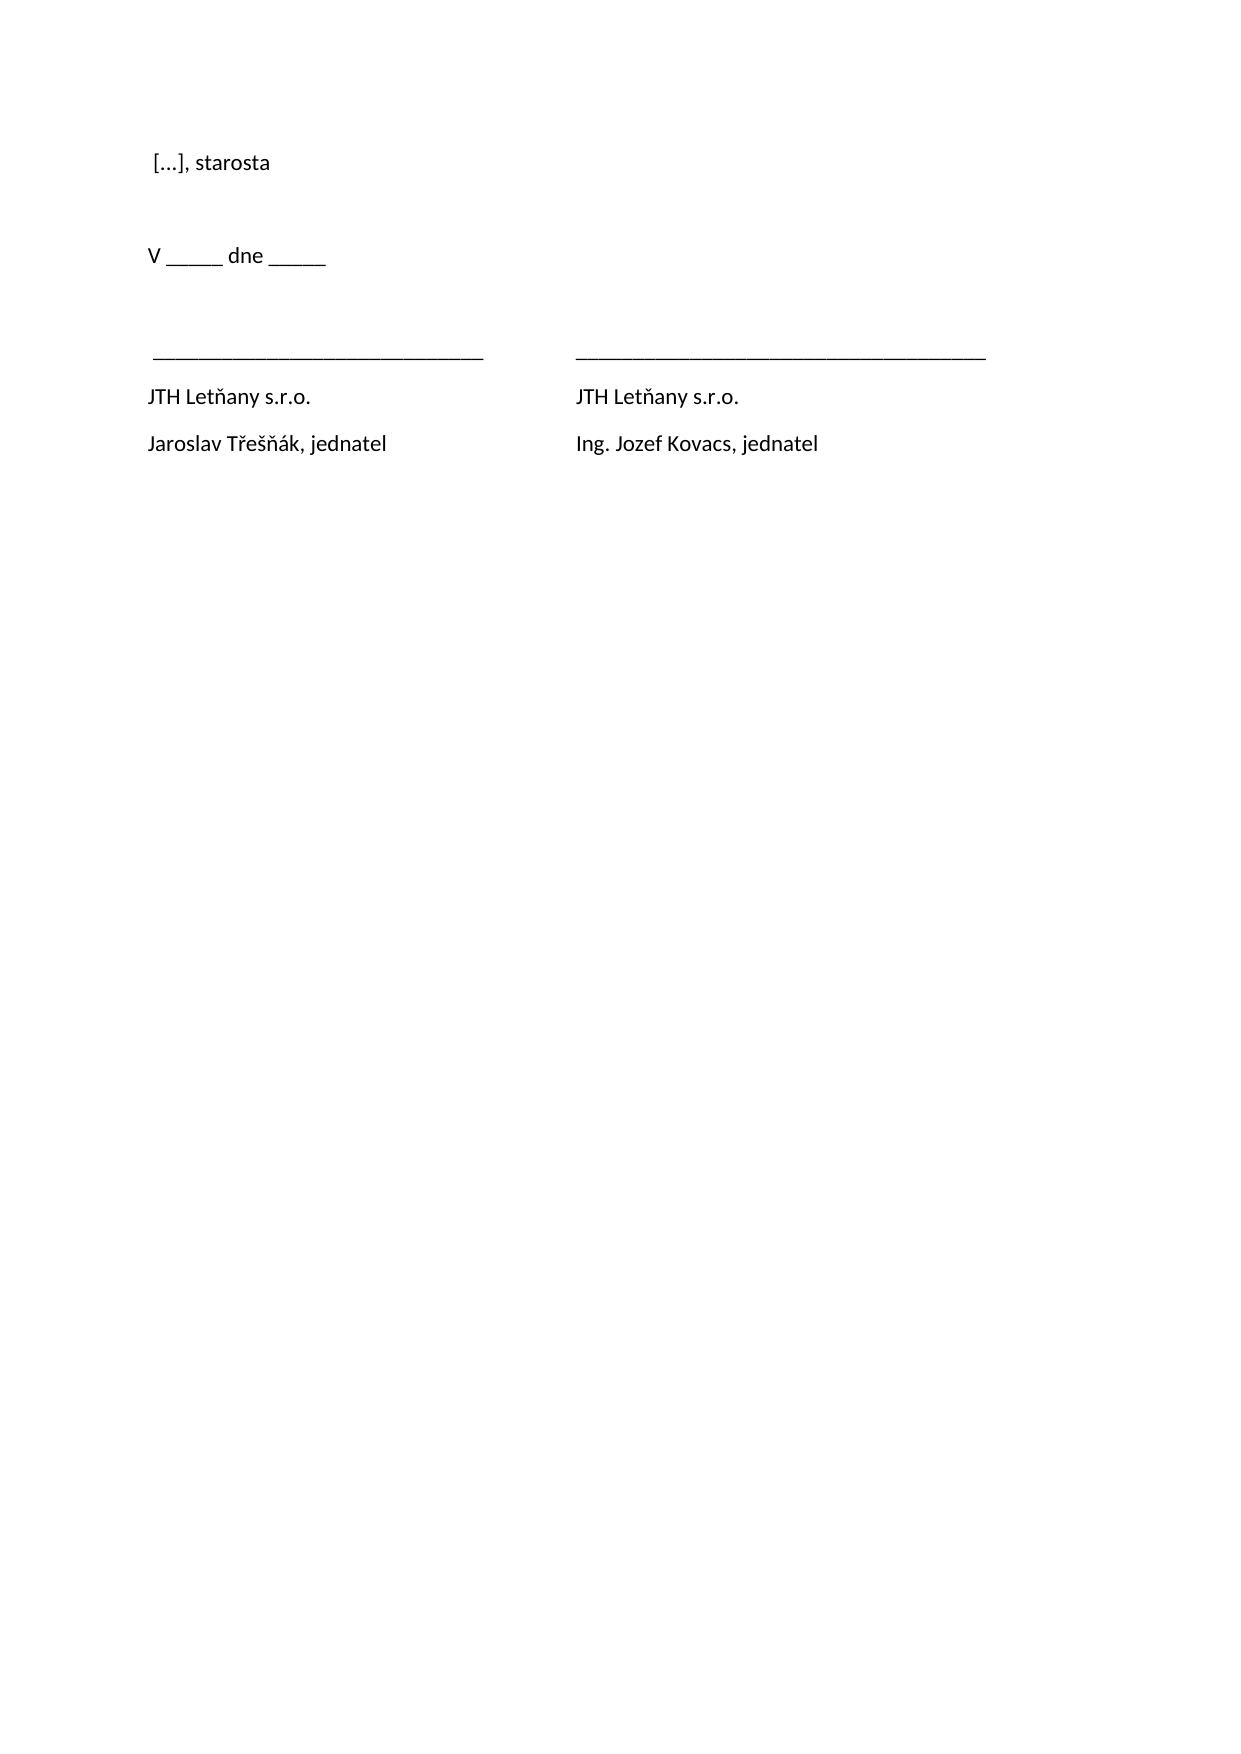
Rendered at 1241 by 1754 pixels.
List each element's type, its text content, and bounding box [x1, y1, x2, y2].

text _____________________________ ____________________________________ [148, 335, 1093, 363]
text V _____ dne _____ [148, 241, 1093, 269]
text Jaroslav Třešňák, jednatel Ing. Jozef Kovacs, jednatel [148, 429, 1093, 457]
text [...], starosta [148, 148, 1093, 176]
text JTH Letňany s.r.o. JTH Letňany s.r.o. [148, 382, 1093, 410]
